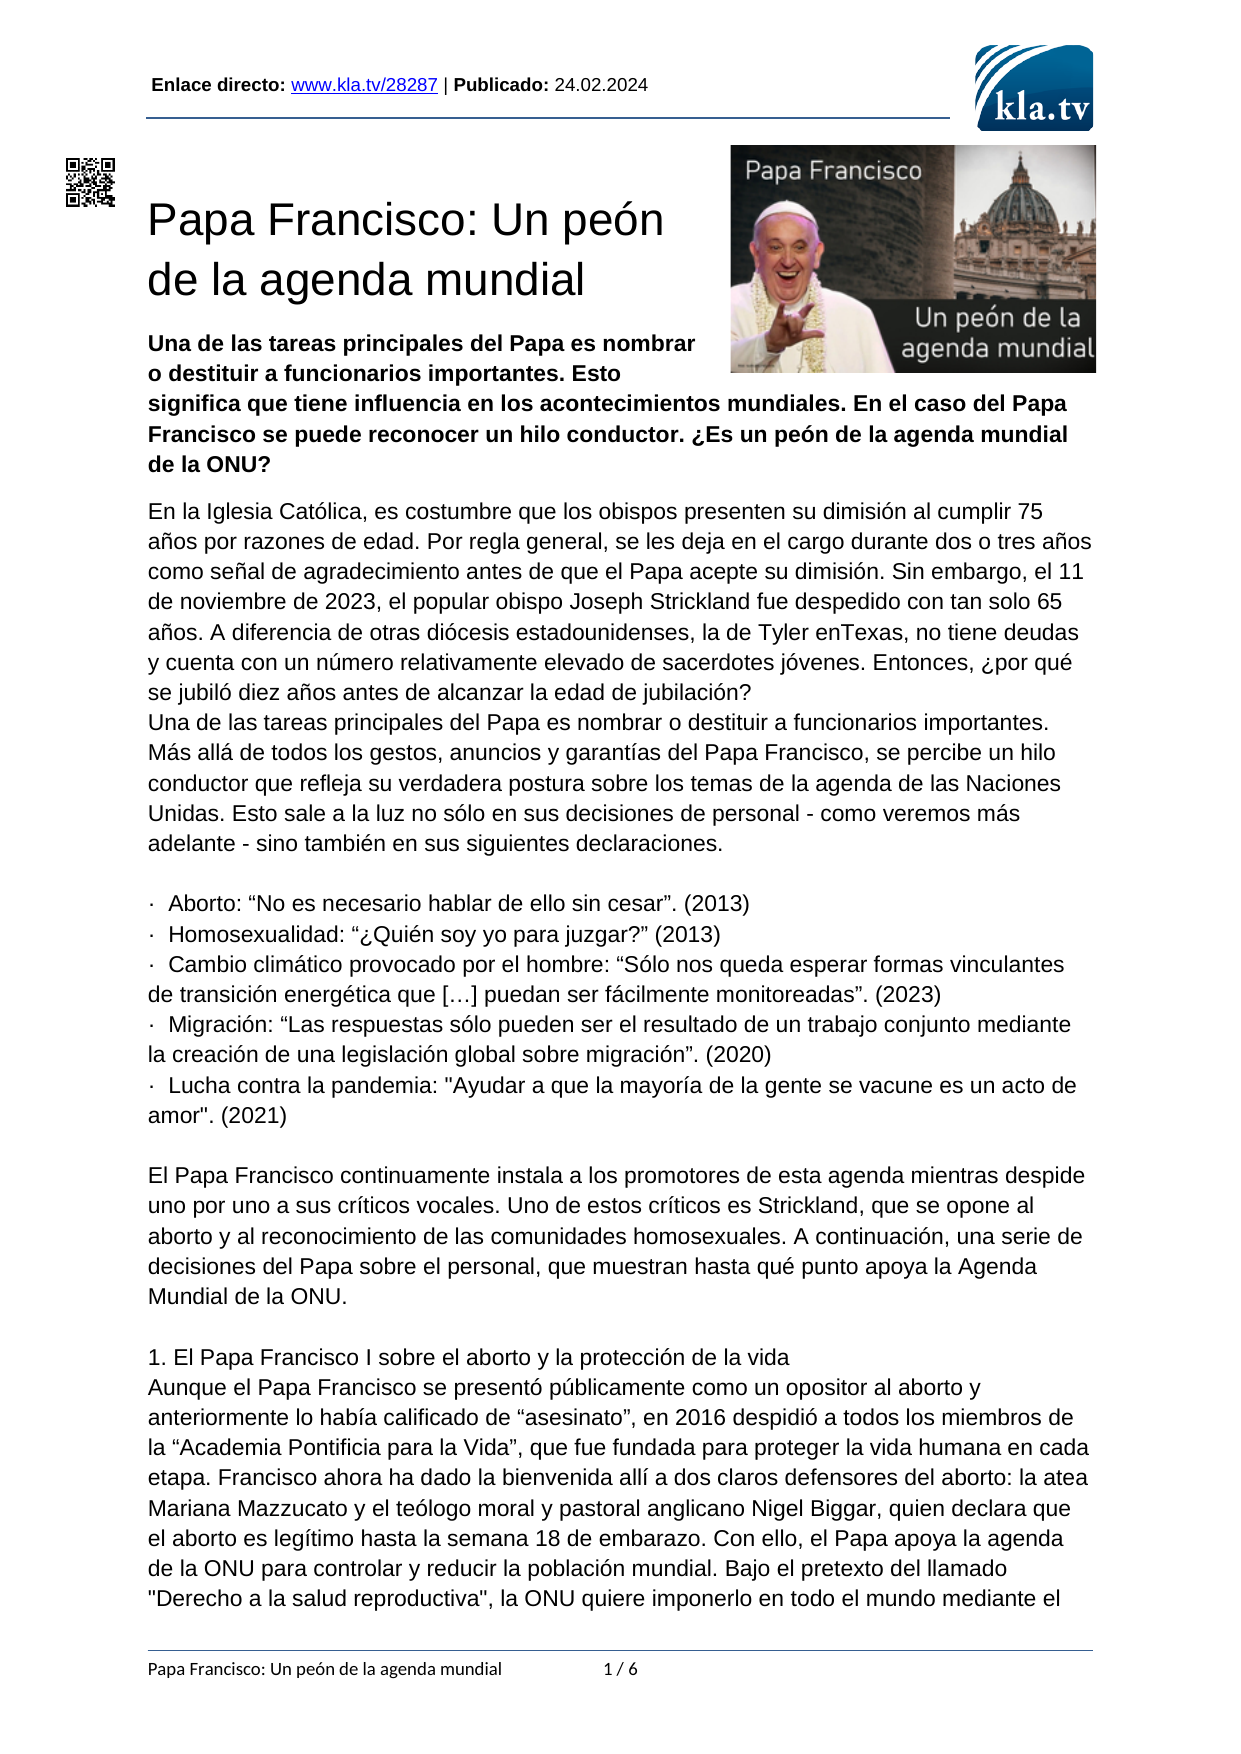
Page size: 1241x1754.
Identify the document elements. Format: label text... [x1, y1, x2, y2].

text Una de las tareas principales del Papa es nombrar o destituir a funcionarios importantes. Esto significa que tiene influencia en los acontecimientos mundiales. En el caso del Papa Francisco se puede reconocer un hilo conductor. ¿Es un peón de la agenda mundial de la ONU? [148, 330, 1093, 477]
picture [58, 150, 118, 210]
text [148, 498, 1093, 1612]
text Papa Francisco: Un peón de la agenda mundial [148, 192, 730, 306]
